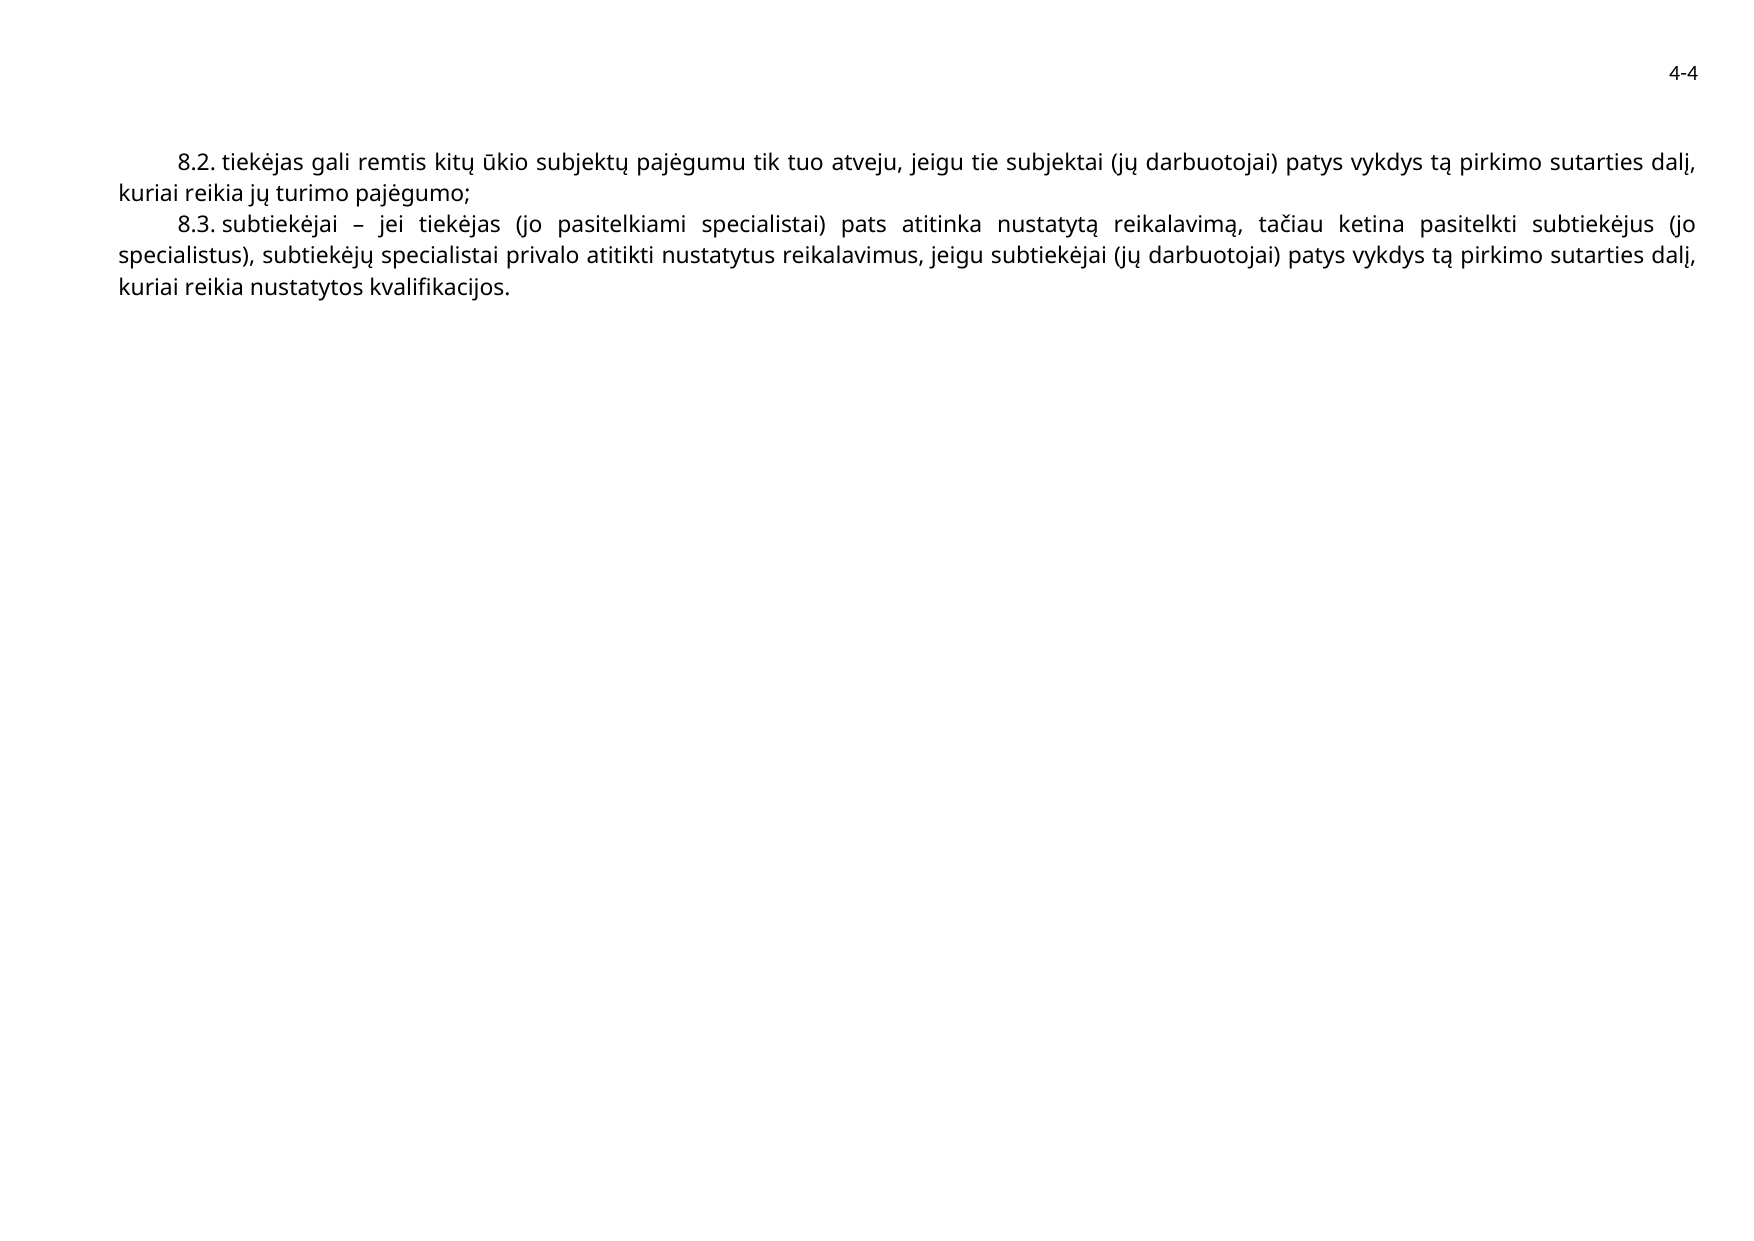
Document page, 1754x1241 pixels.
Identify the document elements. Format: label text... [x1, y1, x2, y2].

list subtiekėjai – jei tiekėjas (jo pasitelkiami specialistai) pats atitinka nustatytą reikalavimą, tačiau ketina pasitelkti subtiekėjus (jo specialistus), subtiekėjų specialistai privalo atitikti nustatytus reikalavimus, jeigu subtiekėjai (jų darbuotojai) patys vykdys tą pirkimo sutarties dalį, kuriai reikia nustatytos kvalifikacijos. [118, 208, 1698, 302]
list tiekėjas gali remtis kitų ūkio subjektų pajėgumu tik tuo atveju, jeigu tie subjektai (jų darbuotojai) patys vykdys tą pirkimo sutarties dalį, kuriai reikia jų turimo pajėgumo; [118, 146, 1698, 208]
